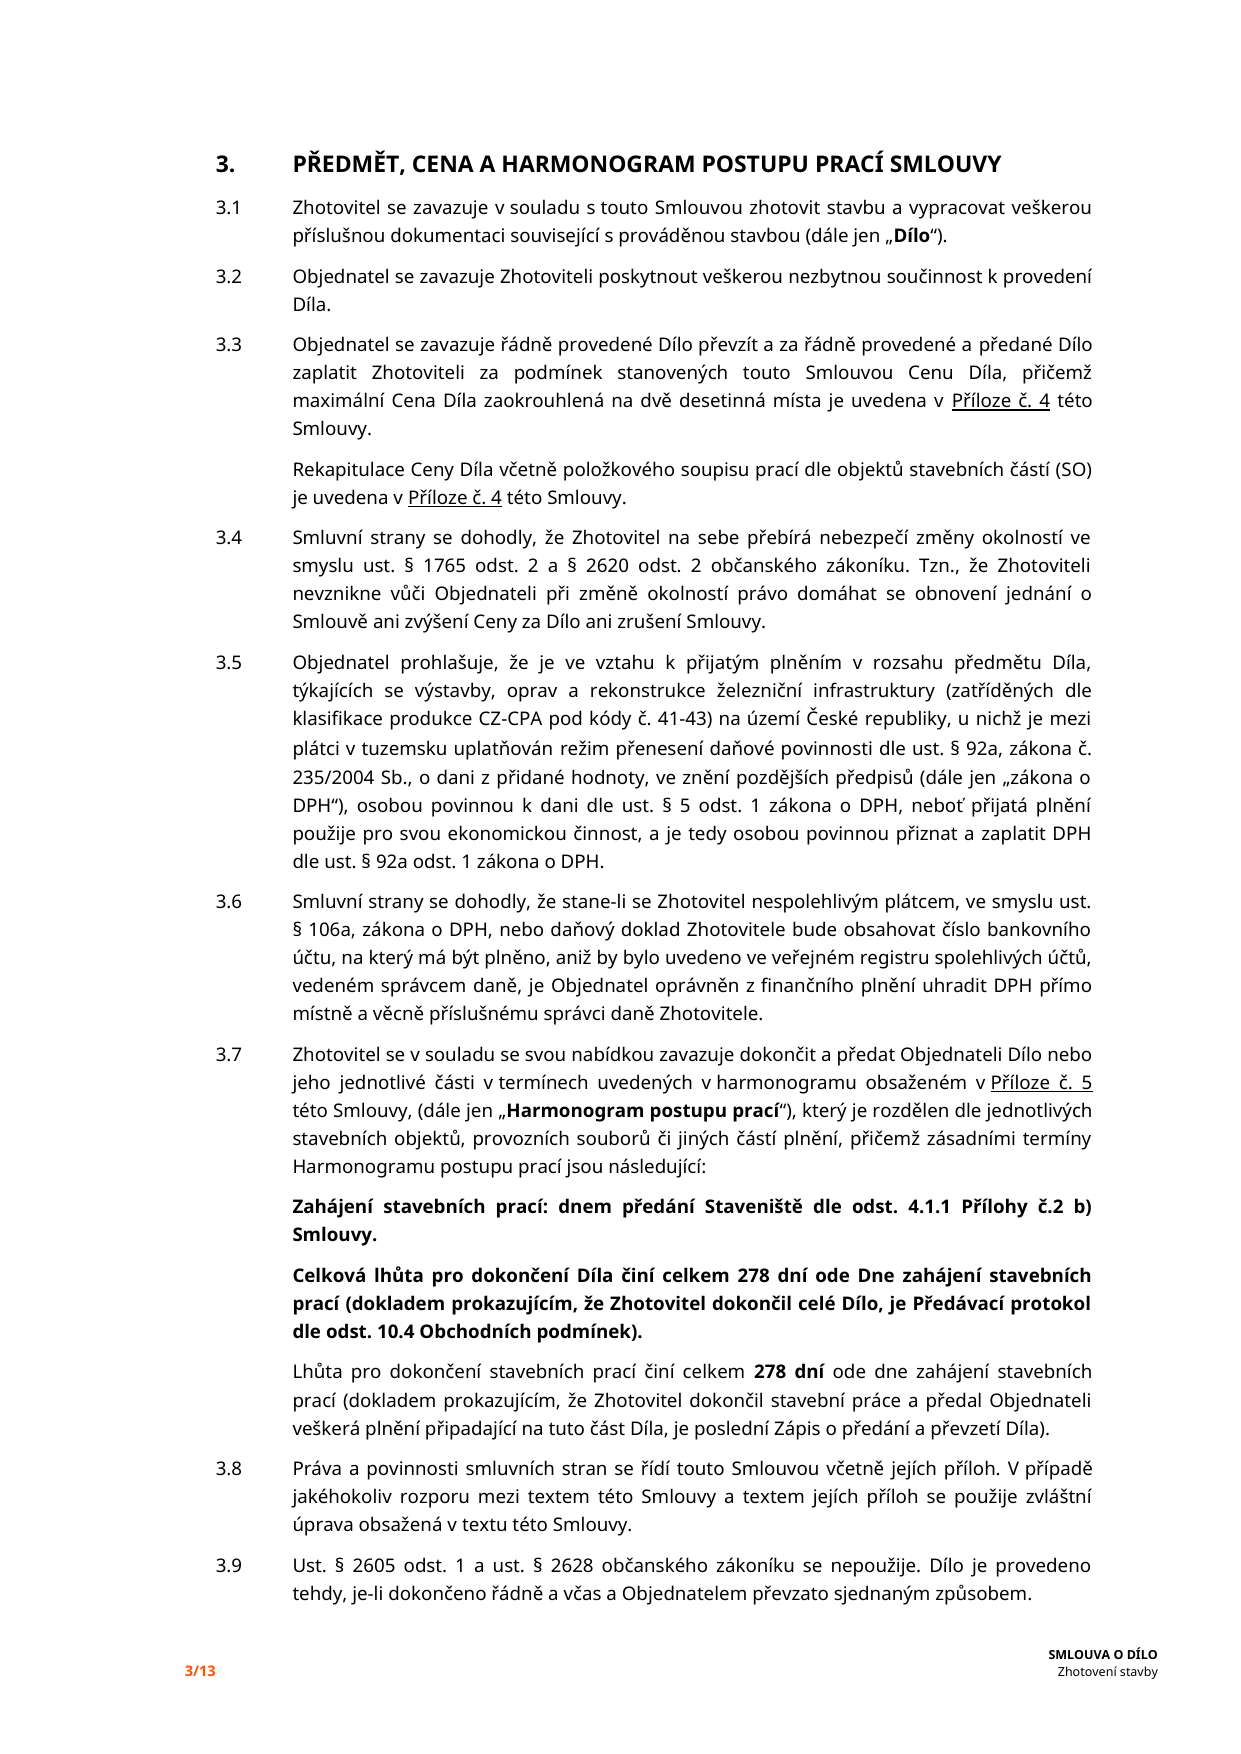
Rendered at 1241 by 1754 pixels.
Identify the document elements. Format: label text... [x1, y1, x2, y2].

text Smluvní strany se dohodly, že Zhotovitel na sebe přebírá nebezpečí změny okolností ve smyslu ust. § 1765 odst. 2 a § 2620 odst. 2 občanského zákoníku. Tzn., že Zhotoviteli nevznikne vůči Objednateli při změně okolností právo domáhat se obnovení jednání o Smlouvě ani zvýšení Ceny za Dílo ani zrušení Smlouvy. [216, 524, 1093, 634]
list Rekapitulace Ceny Díla včetně položkového soupisu prací dle objektů stavebních částí (SO) je uvedena v Příloze č. 4 této Smlouvy. [292, 456, 1093, 509]
text Objednatel prohlašuje, že je ve vztahu k přijatým plněním v rozsahu předmětu Díla, týkajících se výstavby, oprav a rekonstrukce železniční infrastruktury (zatříděných dle klasifikace produkce CZ-CPA pod kódy č. 41-43) na území České republiky, u nichž je mezi plátci v tuzemsku uplatňován režim přenesení daňové povinnosti dle ust. § 92a, zákona č. 235/2004 Sb., o dani z přidané hodnoty, ve znění pozdějších předpisů (dále jen „zákona o DPH“), osobou povinnou k dani dle ust. § 5 odst. 1 zákona o DPH, neboť přijatá plnění použije pro svou ekonomickou činnost, a je tedy osobou povinnou přiznat a zaplatit DPH dle ust. § 92a odst. 1 zákona o DPH. [216, 649, 1093, 873]
text Zhotovitel se v souladu se svou nabídkou zavazuje dokončit a předat Objednateli Dílo nebo jeho jednotlivé části v termínech uvedených v harmonogramu obsaženém v Příloze č. 5 této Smlouvy, (dále jen „Harmonogram postupu prací“), který je rozdělen dle jednotlivých stavebních objektů, provozních souborů či jiných částí plnění, přičemž zásadními termíny Harmonogramu postupu prací jsou následující: [216, 1041, 1093, 1179]
text Ust. § 2605 odst. 1 a ust. § 2628 občanského zákoníku se nepoužije. Dílo je provedeno tehdy, je-li dokončeno řádně a včas a Objednatelem převzato sjednaným způsobem. [216, 1552, 1093, 1606]
text Celková lhůta pro dokončení Díla činí celkem 278 dní ode Dne zahájení stavebních prací (dokladem prokazujícím, že Zhotovitel dokončil celé Dílo, je Předávací protokol dle odst. 10.4 Obchodních podmínek). [292, 1262, 1093, 1344]
text PŘEDMĚT, CENA A HARMONOGRAM POSTUPU PRACÍ SMLOUVY [216, 147, 1093, 179]
text Zhotovitel se zavazuje v souladu s touto Smlouvou zhotovit stavbu a vypracovat veškerou příslušnou dokumentaci související s prováděnou stavbou (dále jen „Dílo“). [216, 194, 1093, 248]
text Objednatel se zavazuje řádně provedené Dílo převzít a za řádně provedené a předané Dílo zaplatit Zhotoviteli za podmínek stanovených touto Smlouvou Cenu Díla, přičemž maximální Cena Díla zaokrouhlená na dvě desetinná místa je uvedena v Příloze č. 4 této Smlouvy. [216, 331, 1093, 441]
text Práva a povinnosti smluvních stran se řídí touto Smlouvou včetně jejích příloh. V případě jakéhokoliv rozporu mezi textem této Smlouvy a textem jejích příloh se použije zvláštní úprava obsažená v textu této Smlouvy. [216, 1455, 1093, 1537]
text Zahájení stavebních prací: dnem předání Staveniště dle odst. 4.1.1 Přílohy č.2 b) Smlouvy. [292, 1194, 1093, 1247]
text Smluvní strany se dohodly, že stane-li se Zhotovitel nespolehlivým plátcem, ve smyslu ust. § 106a, zákona o DPH, nebo daňový doklad Zhotovitele bude obsahovat číslo bankovního účtu, na který má být plněno, aniž by bylo uvedeno ve veřejném registru spolehlivých účtů, vedeném správcem daně, je Objednatel oprávněn z finančního plnění uhradit DPH přímo místně a věcně příslušnému správci daně Zhotovitele. [216, 888, 1093, 1026]
text Lhůta pro dokončení stavebních prací činí celkem 278 dní ode dne zahájení stavebních prací (dokladem prokazujícím, že Zhotovitel dokončil stavební práce a předal Objednateli veškerá plnění připadající na tuto část Díla, je poslední Zápis o předání a převzetí Díla). [292, 1359, 1093, 1440]
text Objednatel se zavazuje Zhotoviteli poskytnout veškerou nezbytnou součinnost k provedení Díla. [216, 263, 1093, 316]
